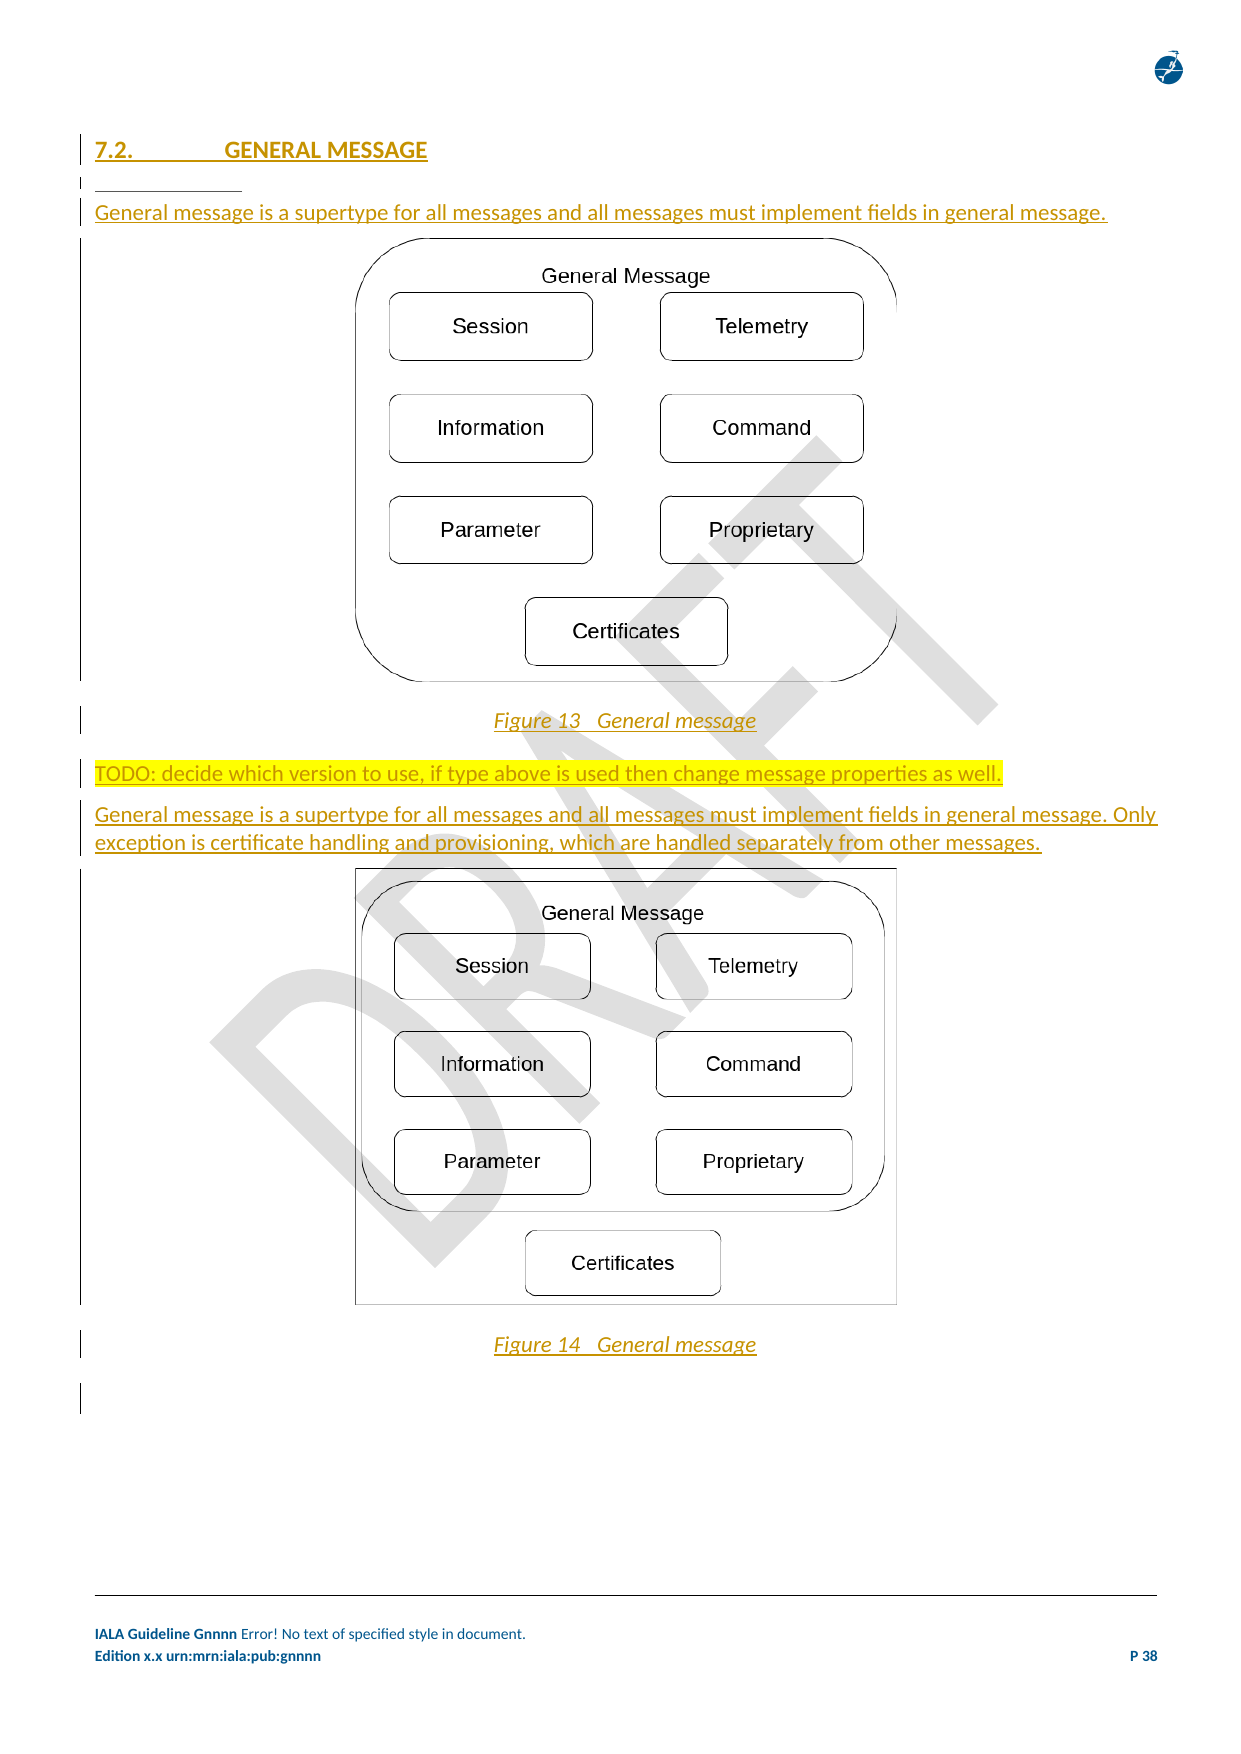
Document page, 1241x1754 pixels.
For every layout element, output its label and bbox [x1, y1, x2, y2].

picture [355, 238, 897, 682]
picture [1123, 0, 1241, 119]
picture [355, 868, 897, 1305]
